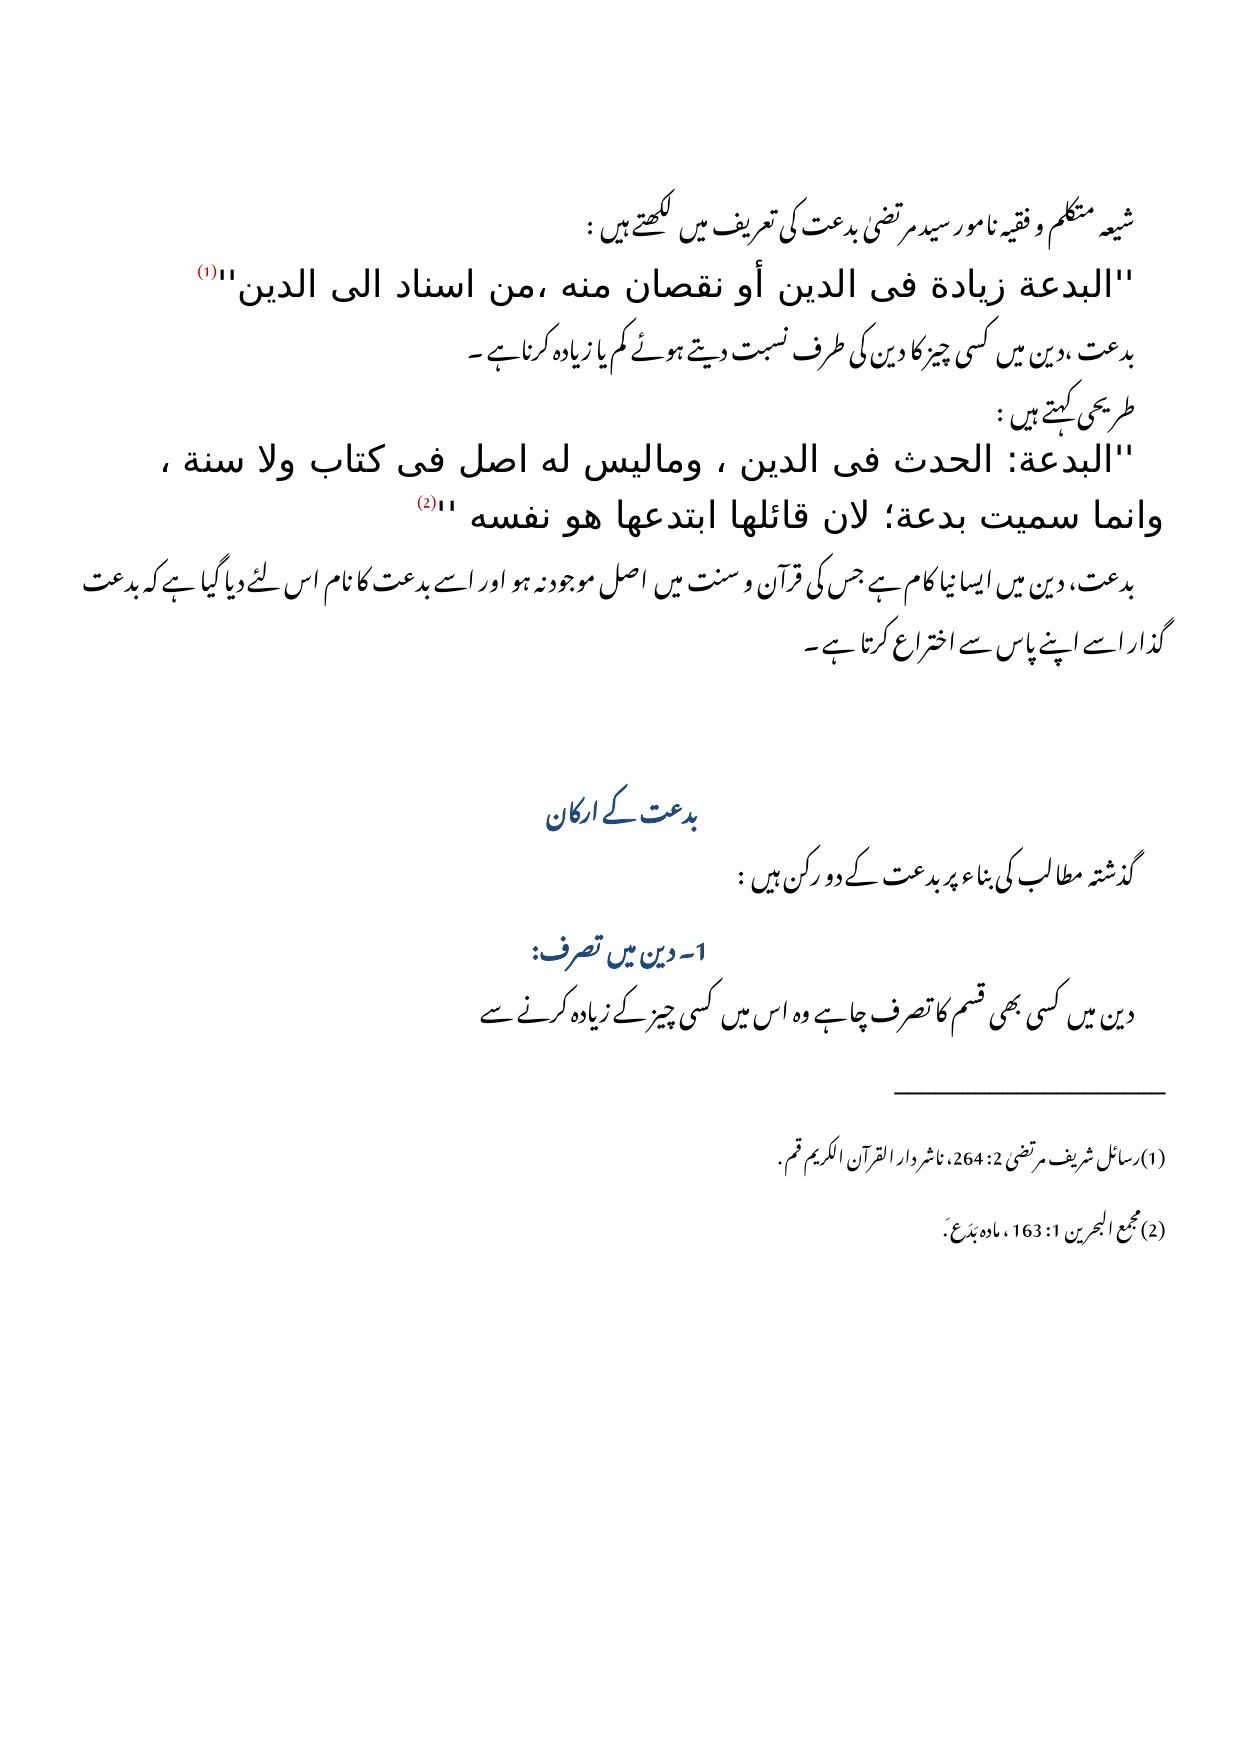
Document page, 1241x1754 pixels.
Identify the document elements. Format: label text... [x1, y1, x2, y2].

text (2)مجمع البحرین 1: 163 ، مادہ بَدَع َ. [75, 1202, 1165, 1249]
subtitle بدعت کے ارکان [75, 775, 1165, 837]
text بدعت، دین میں ایسا نیا کام ہے جس کی قرآن و سنت میں اصل موجود نہ ہو اور اسے بدعت کا نام اس لئے دیا گیا ہے کہ بدعت گذار اسے اپنے پاس سے اختراع کرتا ہے ۔ [75, 544, 1165, 669]
text بدعت ،دین میں کسی چیز کا دین کی طرف نسبت دیتے ہوئے کم یا زیادہ کرناہے ۔ [75, 312, 1165, 375]
text (1)رسائل شریف مرتضیٰ 2: 264، ناشر دار القرآن الکریم قم . [75, 1130, 1165, 1177]
text دین میں کسی بھی قسم کا تصرف چاہے وہ اس میں کسی چیز کے زیادہ کرنے سے [75, 975, 1165, 1037]
text طریحی کہتے ہیں : [75, 375, 1165, 437]
text ''البدعة: الحدث فی الدین ، ومالیس له اصل فی کتاب ولا سنة ، وانما سمیت بدعة؛ لان قائلها ابتدعها هو نفسه ''(2) [75, 437, 1165, 544]
text ''البدعة زیادة فی الدین أو نقصان منه ،من اسناد الی الدین''(1) [75, 250, 1165, 312]
text شیعہ متکلم و فقیہ نامور سید مرتضیٰ بدعت کی تعریف میں لکھتے ہیں : [75, 187, 1165, 250]
text ____________________ [75, 1037, 1165, 1105]
subtitle 1۔ دین میں تصرف: [75, 912, 1165, 975]
text گذشتہ مطالب کی بناء پر بدعت کے دو رکن ہیں : [75, 837, 1165, 900]
